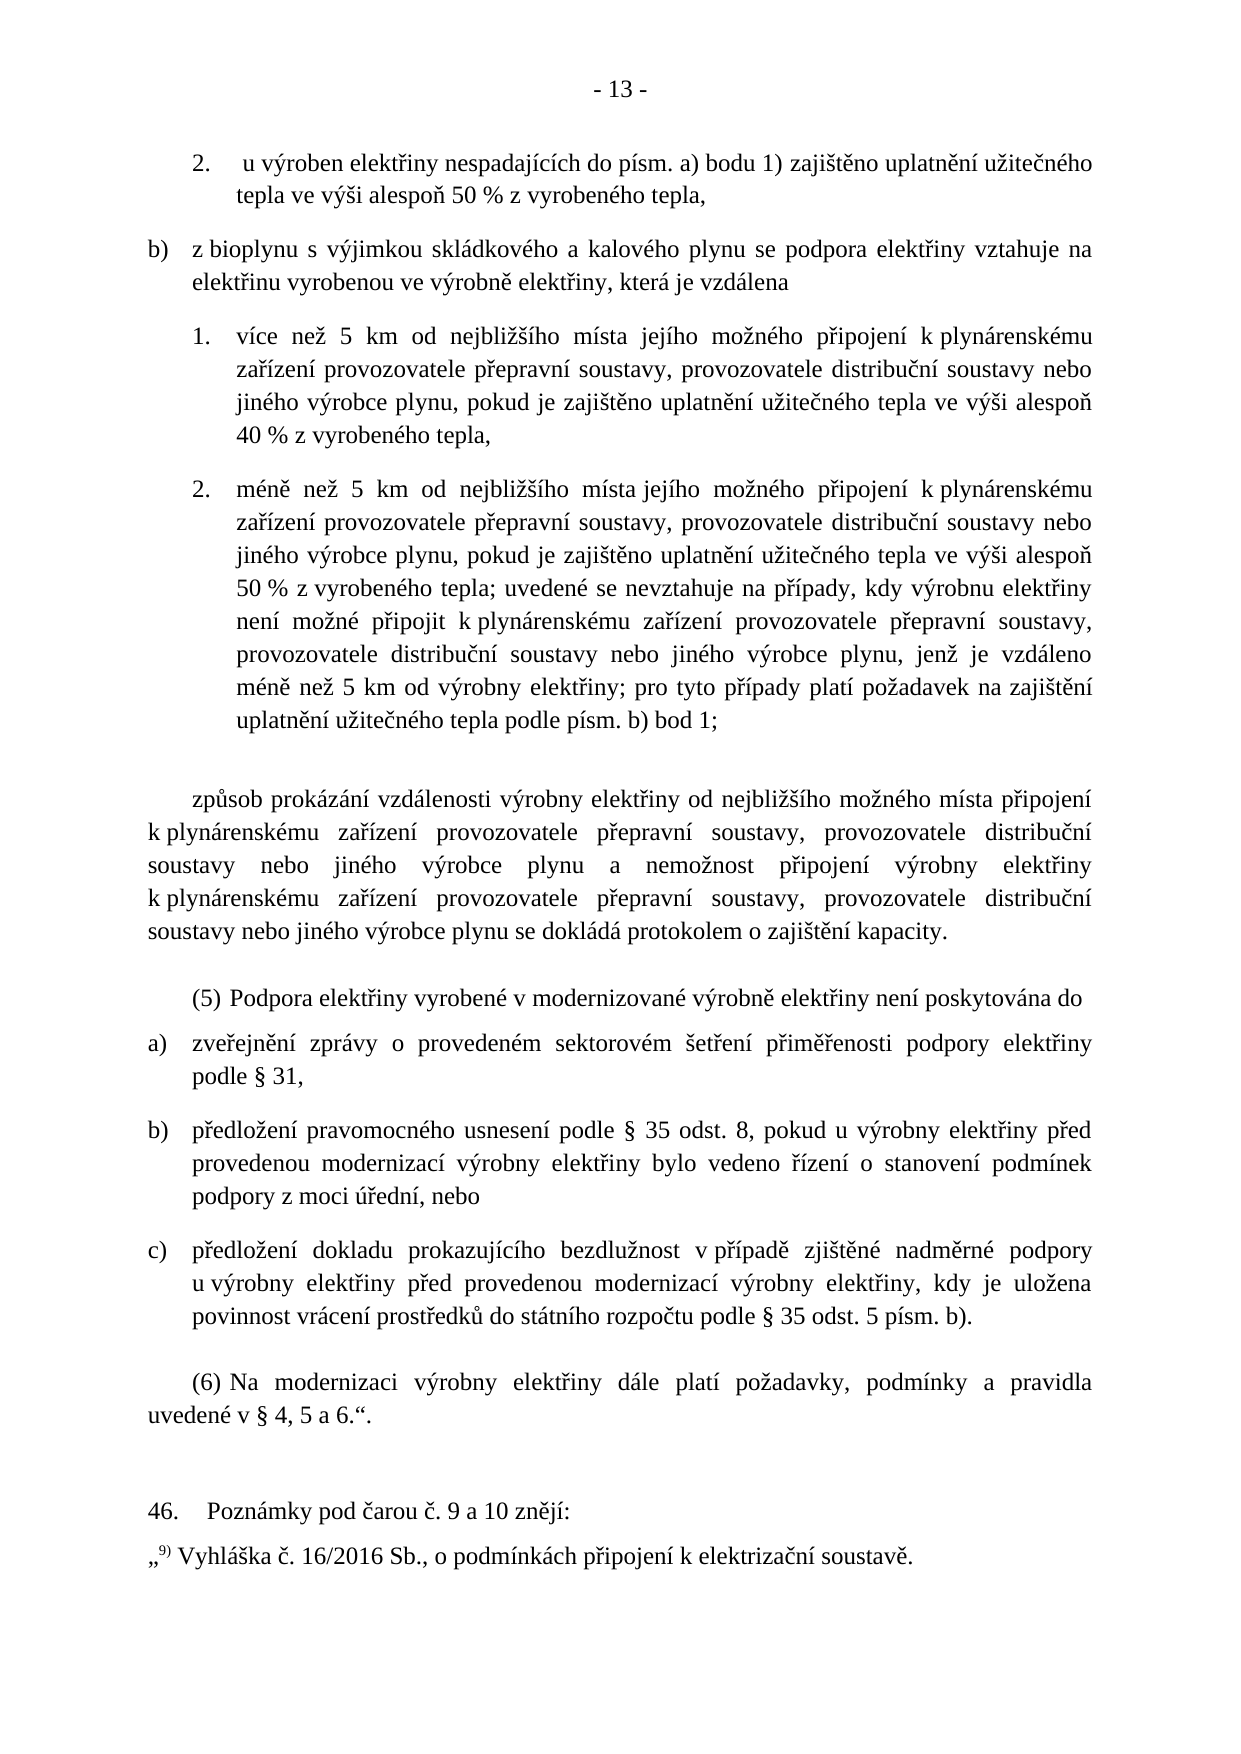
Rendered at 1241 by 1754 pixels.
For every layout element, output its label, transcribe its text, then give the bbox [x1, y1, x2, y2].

text zveřejnění zprávy o provedeném sektorovém šetření přiměřenosti podpory elektřiny podle § 31, [148, 1028, 1093, 1090]
text způsob prokázání vzdálenosti výrobny elektřiny od nejbližšího možného místa připojení k plynárenskému zařízení provozovatele přepravní soustavy, provozovatele distribuční soustavy nebo jiného výrobce plynu a nemožnost připojení výrobny elektřiny k plynárenskému zařízení provozovatele přepravní soustavy, provozovatele distribuční soustavy nebo jiného výrobce plynu se dokládá protokolem o zajištění kapacity. [148, 784, 1093, 945]
text méně než 5 km od nejbližšího místa jejího možného připojení k plynárenskému zařízení provozovatele přepravní soustavy, provozovatele distribuční soustavy nebo jiného výrobce plynu, pokud je zajištěno uplatnění užitečného tepla ve výši alespoň 50 % z vyrobeného tepla; uvedené se nevztahuje na případy, kdy výrobnu elektřiny není možné připojit k plynárenskému zařízení provozovatele přepravní soustavy, provozovatele distribuční soustavy nebo jiného výrobce plynu, jenž je vzdáleno méně než 5 km od výrobny elektřiny; pro tyto případy platí požadavek na zajištění uplatnění užitečného tepla podle písm. b) bod 1; [192, 474, 1093, 734]
text u výroben elektřiny nespadajících do písm. a) bodu 1) zajištěno uplatnění užitečného tepla ve výši alespoň 50 % z vyrobeného tepla, [192, 148, 1093, 209]
text Poznámky pod čarou č. 9 a 10 znějí: [148, 1496, 1093, 1525]
text z bioplynu s výjimkou skládkového a kalového plynu se podpora elektřiny vztahuje na elektřinu vyrobenou ve výrobně elektřiny, která je vzdálena [148, 234, 1093, 296]
text více než 5 km od nejbližšího místa jejího možného připojení k plynárenskému zařízení provozovatele přepravní soustavy, provozovatele distribuční soustavy nebo jiného výrobce plynu, pokud je zajištěno uplatnění užitečného tepla ve výši alespoň 40 % z vyrobeného tepla, [192, 321, 1093, 449]
text předložení pravomocného usnesení podle § 35 odst. 8, pokud u výrobny elektřiny před provedenou modernizací výrobny elektřiny bylo vedeno řízení o stanovení podmínek podpory z moci úřední, nebo [148, 1115, 1093, 1210]
text Na modernizaci výrobny elektřiny dále platí požadavky, podmínky a pravidla uvedené v § 4, 5 a 6.“. [148, 1367, 1093, 1429]
text předložení dokladu prokazujícího bezdlužnost v případě zjištěné nadměrné podpory u výrobny elektřiny před provedenou modernizací výrobny elektřiny, kdy je uložena povinnost vrácení prostředků do státního rozpočtu podle § 35 odst. 5 písm. b). [148, 1235, 1093, 1330]
list Podpora elektřiny vyrobené v modernizované výrobně elektřiny není poskytována do [148, 983, 1093, 1011]
text „9) Vyhláška č. 16/2016 Sb., o podmínkách připojení k elektrizační soustavě. [148, 1541, 1093, 1570]
